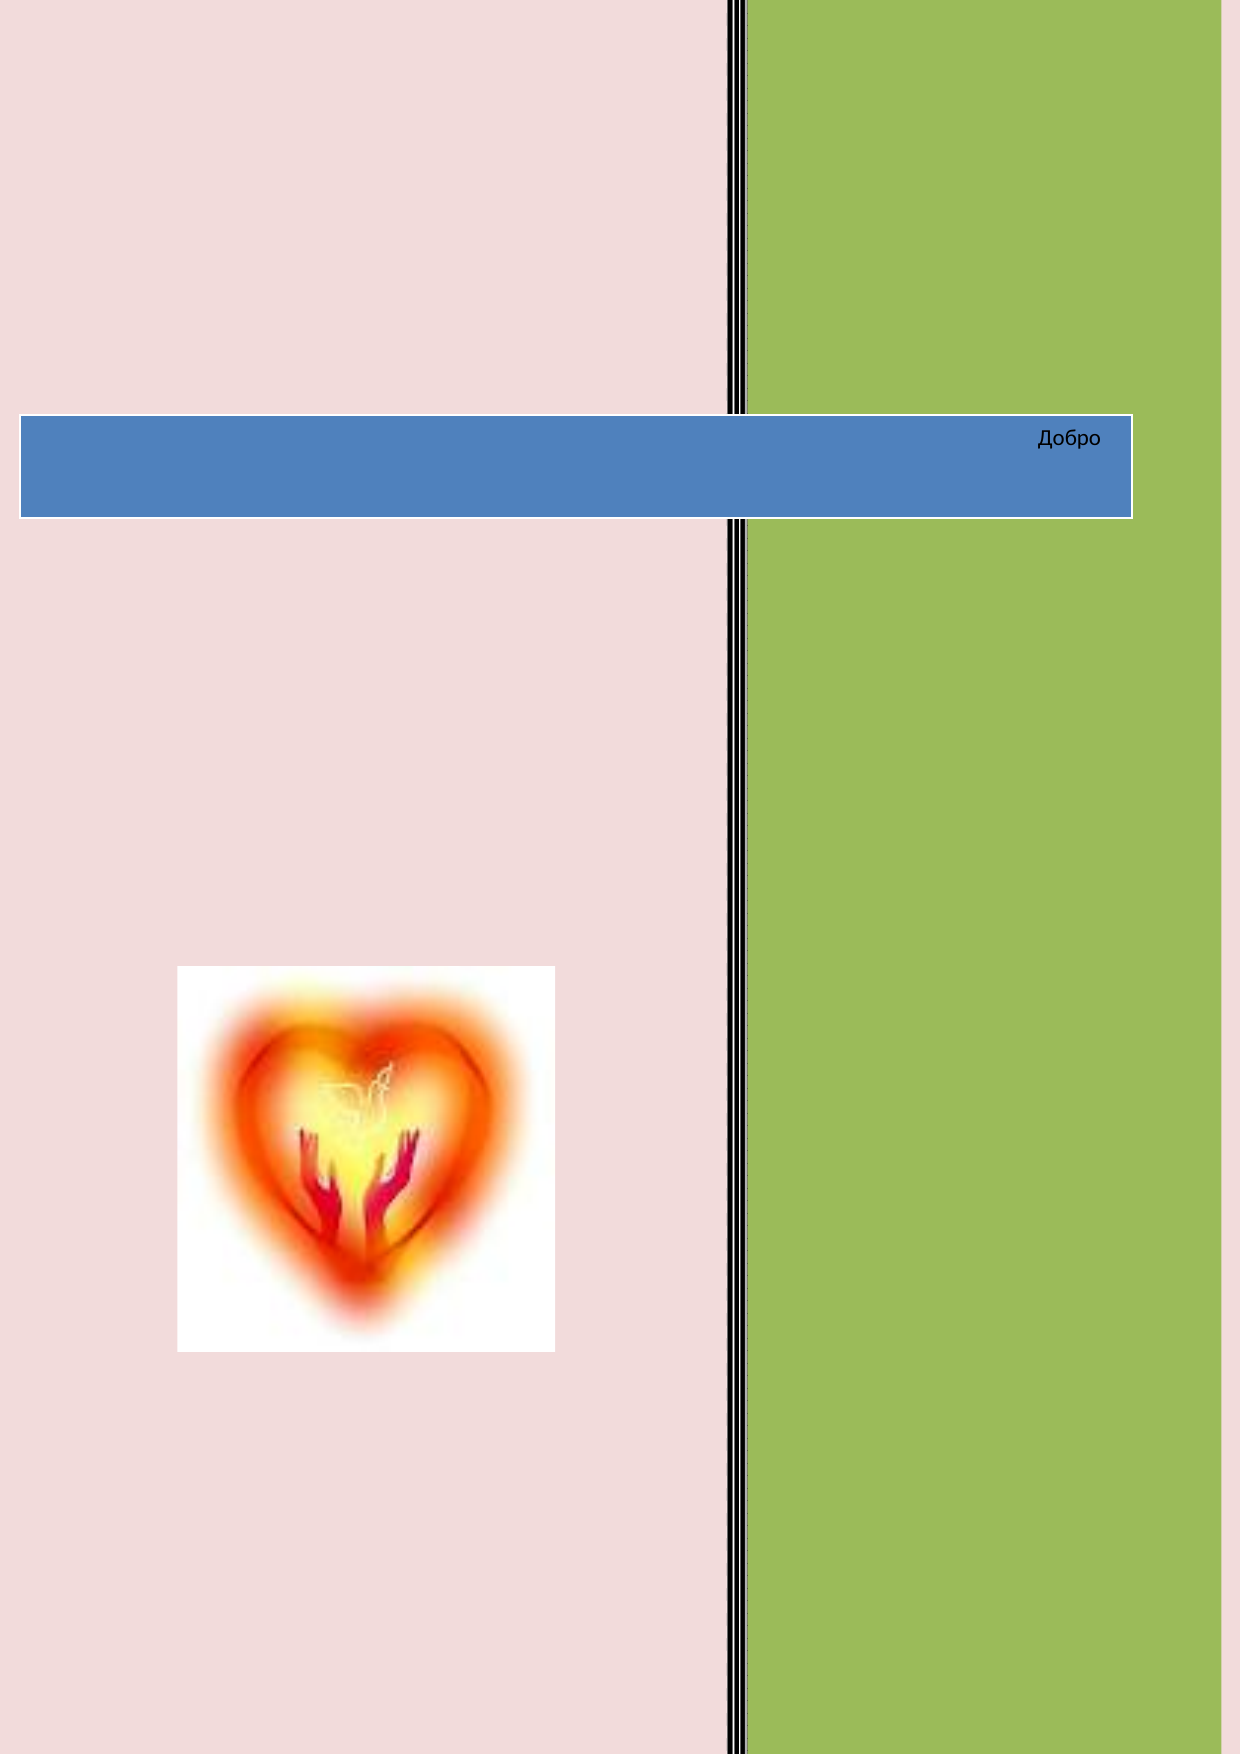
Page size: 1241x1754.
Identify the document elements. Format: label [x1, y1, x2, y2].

picture [726, 519, 748, 1754]
picture [177, 966, 556, 1352]
picture [726, 0, 748, 414]
